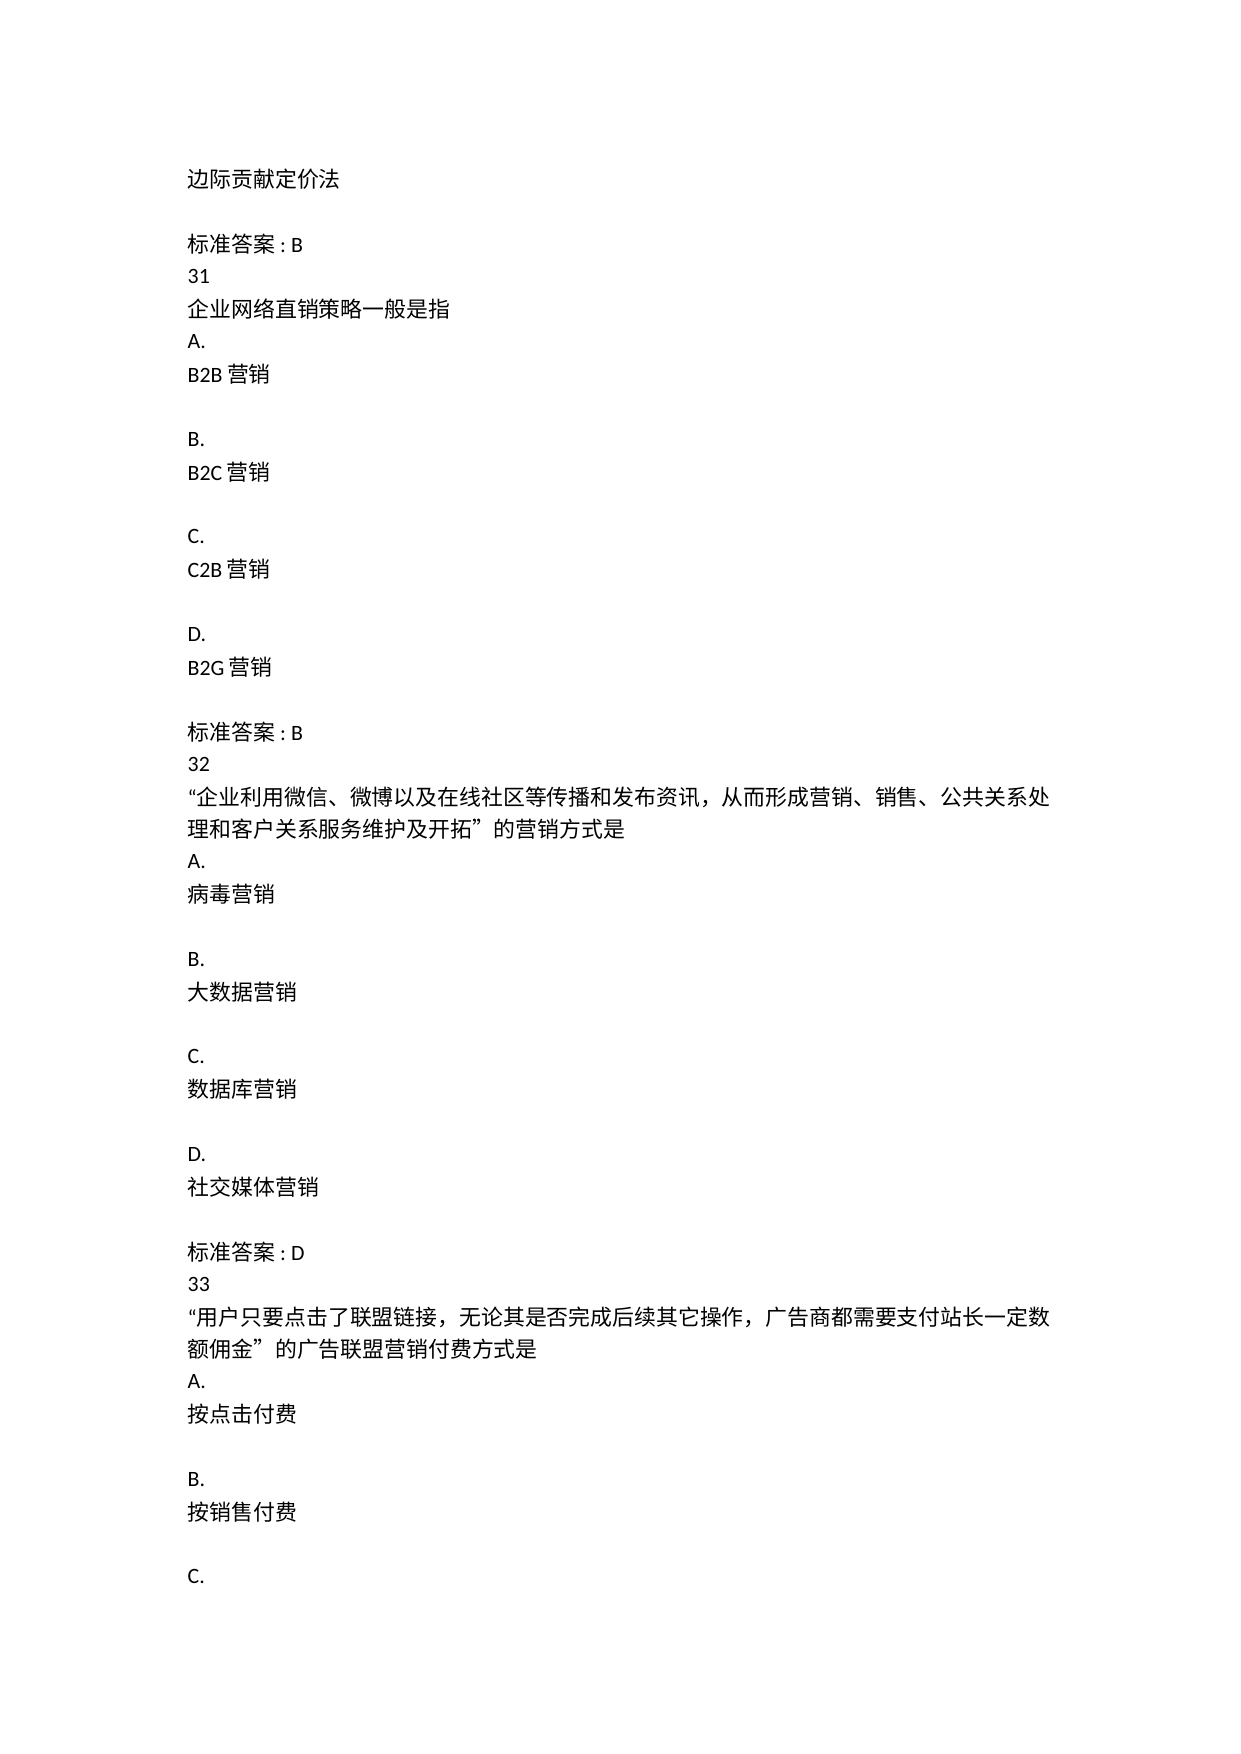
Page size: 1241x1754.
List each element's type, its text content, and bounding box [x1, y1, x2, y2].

text B2B营销 [187, 357, 1053, 389]
text A. [187, 324, 1053, 357]
text 标准答案 : D [187, 1234, 1053, 1267]
text B2G营销 [187, 649, 1053, 682]
text 按销售付费 [187, 1494, 1053, 1527]
text D. [187, 1137, 1053, 1169]
text B. [187, 422, 1053, 454]
text “企业利用微信、微博以及在线社区等传播和发布资讯，从而形成营销、销售、公共关系处理和客户关系服务维护及开拓”的营销方式是 [187, 779, 1053, 844]
text 32 [187, 747, 1053, 779]
text B2C营销 [187, 454, 1053, 487]
text C. [187, 1559, 1053, 1592]
text C. [187, 519, 1053, 552]
text 病毒营销 [187, 877, 1053, 909]
text 数据库营销 [187, 1072, 1053, 1104]
text B. [187, 1462, 1053, 1494]
text 边际贡献定价法 [187, 162, 1053, 194]
text 33 [187, 1267, 1053, 1299]
text 标准答案 : B [187, 227, 1053, 259]
text A. [187, 844, 1053, 877]
text 社交媒体营销 [187, 1169, 1053, 1202]
text 标准答案 : B [187, 714, 1053, 747]
text D. [187, 617, 1053, 649]
text 大数据营销 [187, 974, 1053, 1007]
text A. [187, 1364, 1053, 1397]
text “用户只要点击了联盟链接，无论其是否完成后续其它操作，广告商都需要支付站长一定数额佣金”的广告联盟营销付费方式是 [187, 1299, 1053, 1364]
text 企业网络直销策略一般是指 [187, 292, 1053, 324]
text C. [187, 1039, 1053, 1072]
text 按点击付费 [187, 1397, 1053, 1429]
text C2B营销 [187, 552, 1053, 584]
text 31 [187, 259, 1053, 292]
text B. [187, 942, 1053, 974]
